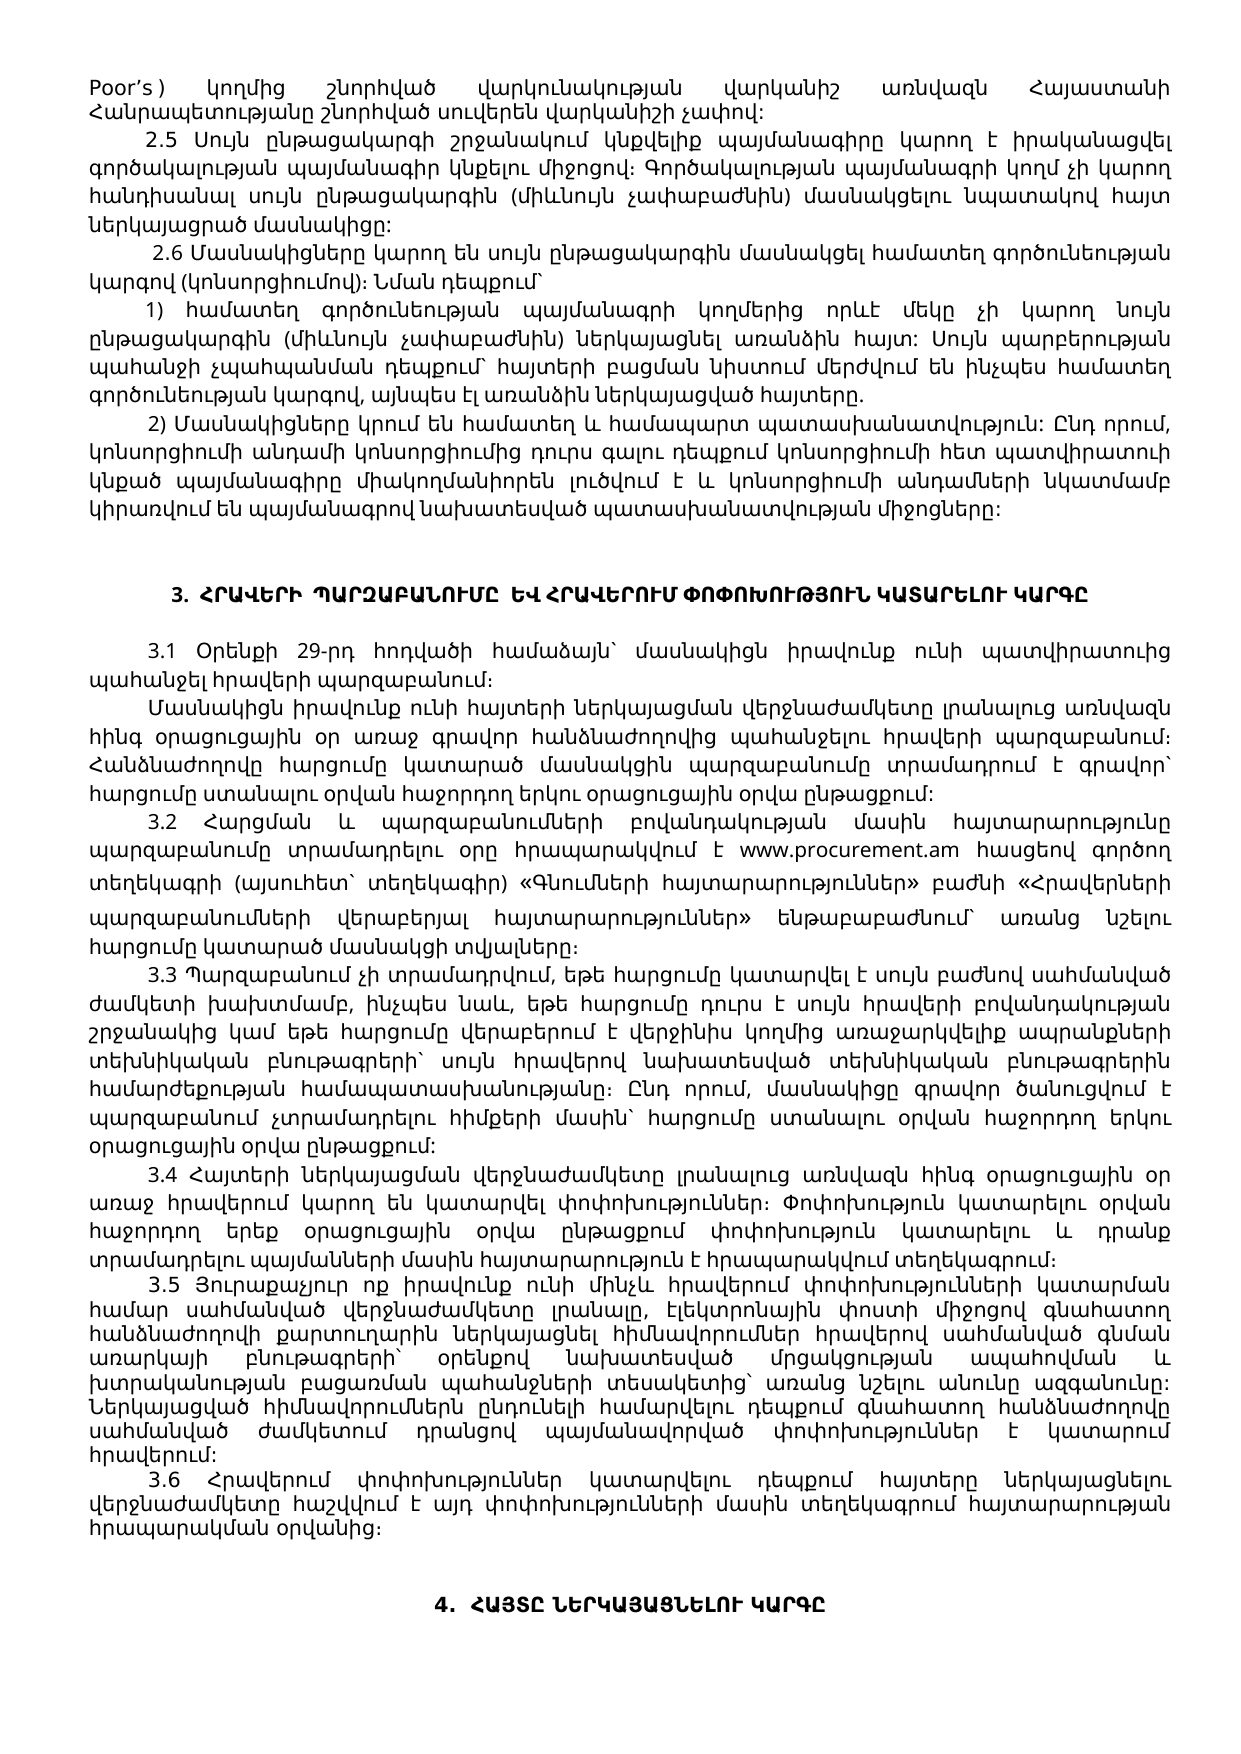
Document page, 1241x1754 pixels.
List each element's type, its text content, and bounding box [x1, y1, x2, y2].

text 3. ՀՐԱՎԵՐԻ ՊԱՐԶԱԲԱՆՈՒՄԸ ԵՎ ՀՐԱՎԵՐՈՒՄ ՓՈՓՈԽՈՒԹՅՈՒՆ ԿԱՏԱՐԵԼՈՒ ԿԱՐԳԸ [89, 580, 1171, 608]
text 3.6 Հրավերում փոփոխություններ կատարվելու դեպքում հայտերը ներկայացնելու վերջնաժամկետը հաշվվում է այդ փոփոխությունների մասին տեղեկագրում հայտարարության հրապարակման օրվանից։ [89, 1468, 1171, 1540]
text 2.6 Մասնակիցները կարող են սույն ընթացակարգին մասնակցել համատեղ գործունեության կարգով (կոնսորցիումով)։ Նման դեպքում` [89, 238, 1171, 295]
text 3.4 Հայտերի ներկայացման վերջնաժամկետը լրանալուց առնվազն հինգ օրացուցային օր առաջ հրավերում կարող են կատարվել փոփոխություններ։ Փոփոխություն կատարելու օրվան հաջորդող երեք օրացուցային օրվա ընթացքում փոփոխություն կատարելու և դրանք տրամադրելու պայմանների մասին հայտարարություն է հրապարակվում տեղեկագրում։ [89, 1160, 1171, 1273]
text 3.1 Օրենքի 29-րդ հոդվածի համաձայն` մասնակիցն իրավունք ունի պատվիրատուից պահանջել հրավերի պարզաբանում։ [89, 637, 1171, 693]
text 3.5 Յուրաքաչյուր ոք իրավունք ունի մինչև հրավերում փոփոխությունների կատարման համար սահմանված վերջնաժամկետը լրանալը, էլեկտրոնային փոստի միջոցով գնահատող հանձնաժողովի քարտուղարին ներկայացնել հիմնավորումներ հրավերով սահմանված գնման առարկայի բնութագրերի՝ օրենքով նախատեսված մրցակցության ապահովման և խտրականության բացառման պահանջների տեսակետից՝ առանց նշելու անունը ազգանունը: Ներկայացված հիմնավորումներն ընդունելի համարվելու դեպքում գնահատող հանձնաժողովը սահմանված ժամկետում դրանցով պայմանավորված փոփոխություններ է կատարում հրավերում: [89, 1273, 1171, 1468]
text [89, 75, 1171, 125]
text 2.5 Սույն ընթացակարգի շրջանակում կնքվելիք պայմանագիրը կարող է իրականացվել գործակալության պայմանագիր կնքելու միջոցով։ Գործակալության պայմանագրի կողմ չի կարող հանդիսանալ սույն ընթացակարգին (միևնույն չափաբաժնին) մասնակցելու նպատակով հայտ ներկայացրած մասնակիցը: [89, 125, 1171, 238]
text 1) համատեղ գործունեության պայմանագրի կողմերից որևէ մեկը չի կարող նույն ընթացակարգին (միևնույն չափաբաժնին) ներկայացնել առանձին հայտ: Սույն պարբերության պահանջի չպահպանման դեպքում` հայտերի բացման նիստում մերժվում են ինչպես համատեղ գործունեության կարգով, այնպես էլ առանձին ներկայացված հայտերը. [89, 295, 1171, 409]
text 4. ՀԱՅՏԸ ՆԵՐԿԱՅԱՑՆԵԼՈՒ ԿԱՐԳԸ [89, 1593, 1171, 1617]
text 2) Մասնակիցները կրում են համատեղ և համապարտ պատասխանատվություն: Ընդ որում, կոնսորցիումի անդամի կոնսորցիումից դուրս գալու դեպքում կոնսորցիումի հետ պատվիրատուի կնքած պայմանագիրը միակողմանիորեն լուծվում է և կոնսորցիումի անդամների նկատմամբ կիրառվում են պայմանագրով նախատեսված պատասխանատվության միջոցները: [89, 409, 1171, 523]
text 3.2 Հարցման և պարզաբանումների բովանդակության մասին հայտարարությունը պարզաբանումը տրամադրելու օրը հրապարակվում է www.procurement.am հասցեով գործող տեղեկագրի (այսուհետ` տեղեկագիր) «Գնումների հայտարարություններ» բաժնի «Հրավերների պարզաբանումների վերաբերյալ հայտարարություններ» ենթաբաբաժնում` առանց նշելու հարցումը կատարած մասնակցի տվյալները։ [89, 807, 1171, 961]
text 3.3 Պարզաբանում չի տրամադրվում, եթե հարցումը կատարվել է սույն բաժնով սահմանված ժամկետի խախտմամբ, ինչպես նաև, եթե հարցումը դուրս է սույն հրավերի բովանդակության շրջանակից կամ եթե հարցումը վերաբերում է վերջինիս կողմից առաջարկվելիք ապրանքների տեխնիկական բնութագրերի` սույն հրավերով նախատեսված տեխնիկական բնութագրերին համարժեքության համապատասխանությանը։ Ընդ որում, մասնակիցը գրավոր ծանուցվում է պարզաբանում չտրամադրելու հիմքերի մասին` հարցումը ստանալու օրվան հաջորդող երկու օրացուցային օրվա ընթացքում: [89, 961, 1171, 1160]
text Մասնակիցն իրավունք ունի հայտերի ներկայացման վերջնաժամկետը լրանալուց առնվազն հինգ օրացուցային օր առաջ գրավոր հանձնաժողովից պահանջելու հրավերի պարզաբանում։ Հանձնաժողովը հարցումը կատարած մասնակցին պարզաբանումը տրամադրում է գրավոր` հարցումը ստանալու օրվան հաջորդող երկու օրացուցային օրվա ընթացքում: [89, 693, 1171, 807]
